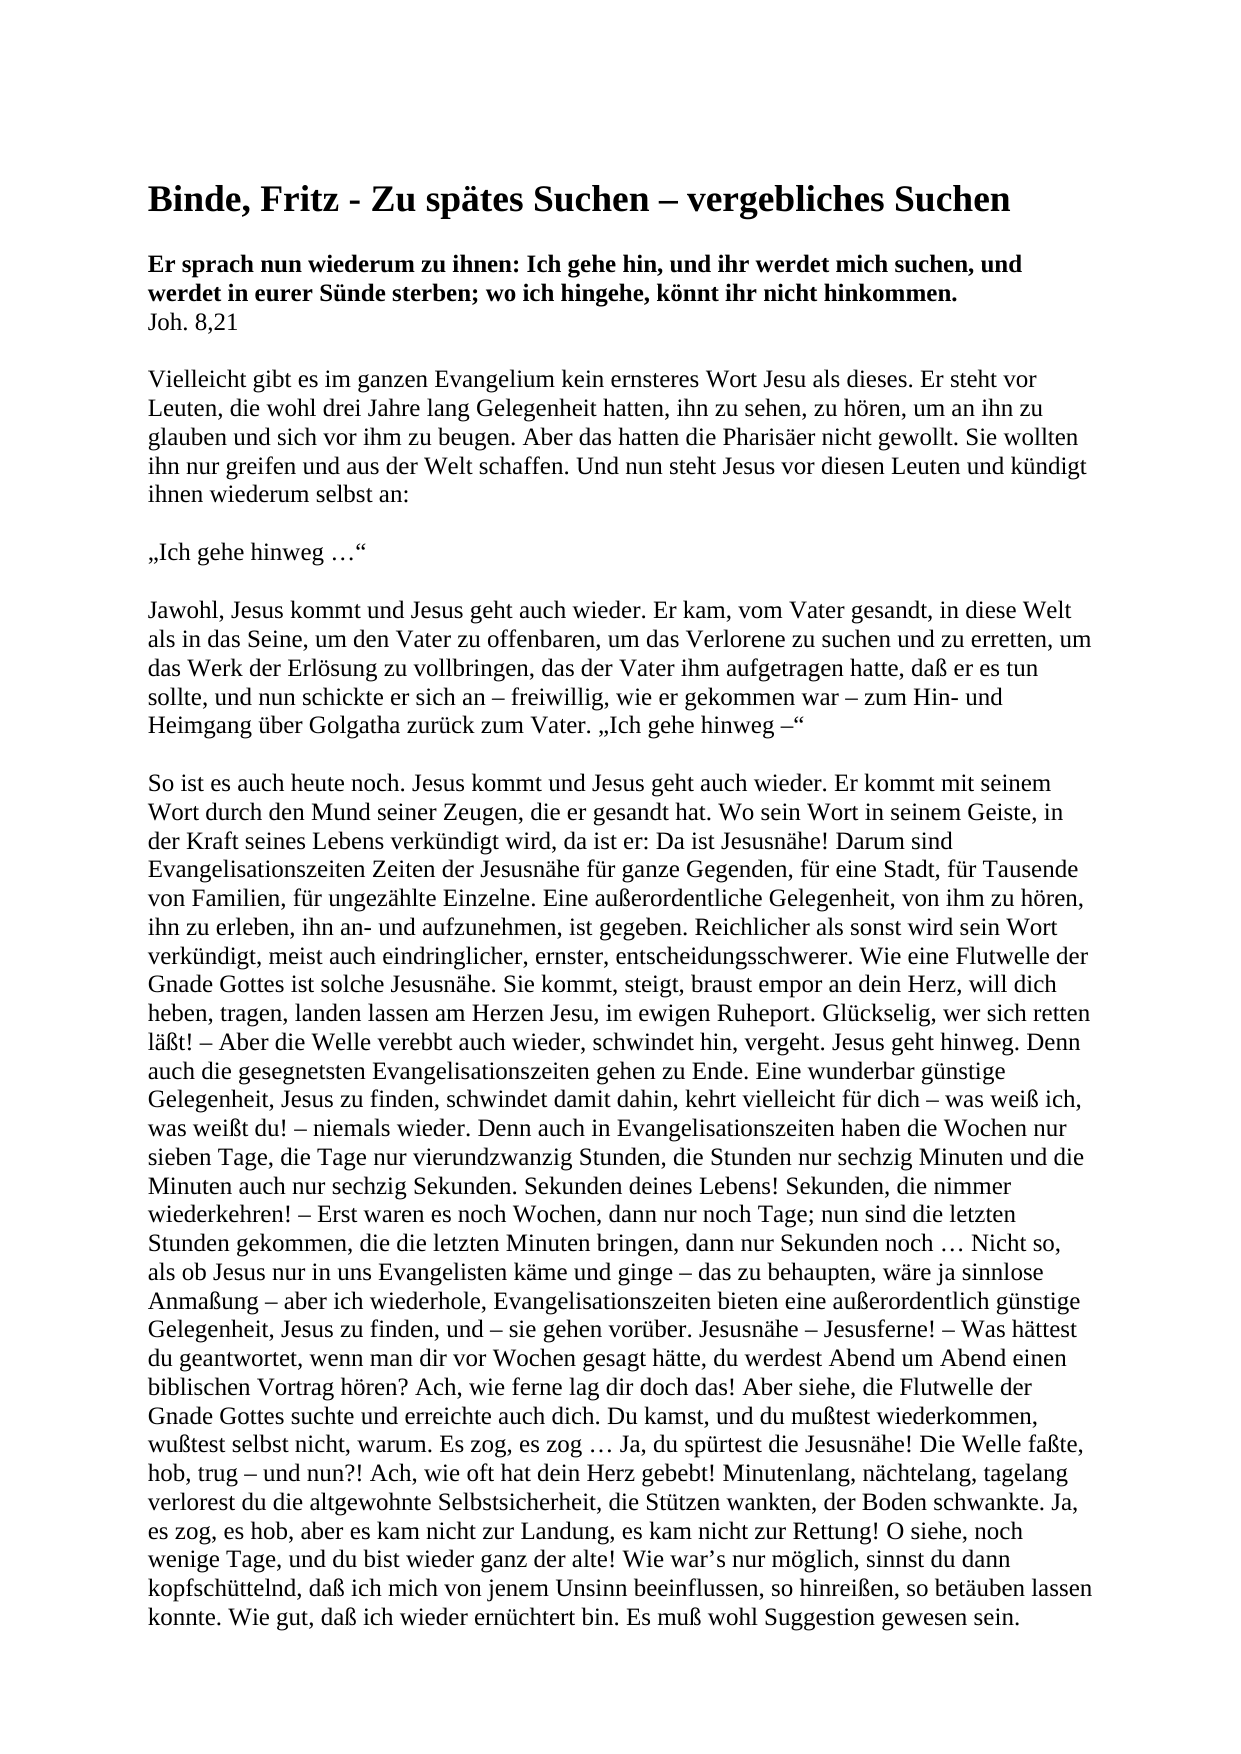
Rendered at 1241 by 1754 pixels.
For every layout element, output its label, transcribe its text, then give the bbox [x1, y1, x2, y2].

text Jawohl, Jesus kommt und Jesus geht auch wieder. Er kam, vom Vater gesandt, in diese Welt als in das Seine, um den Vater zu offenbaren, um das Verlorene zu suchen und zu erretten, um das Werk der Erlösung zu vollbringen, das der Vater ihm aufgetragen hatte, daß er es tun sollte, und nun schickte er sich an – freiwillig, wie er gekommen war – zum Hin- und Heimgang über Golgatha zurück zum Vater. „Ich gehe hinweg –“ [148, 595, 1093, 739]
text „Ich gehe hinweg …“ [148, 537, 1093, 566]
text Vielleicht gibt es im ganzen Evangelium kein ernsteres Wort Jesu als dieses. Er steht vor Leuten, die wohl drei Jahre lang Gelegenheit hatten, ihn zu sehen, zu hören, um an ihn zu glauben und sich vor ihm zu beugen. Aber das hatten die Pharisäer nicht gewollt. Sie wollten ihn nur greifen und aus der Welt schaffen. Und nun steht Jesus vor diesen Leuten und kündigt ihnen wiederum selbst an: [148, 364, 1093, 508]
text Er sprach nun wiederum zu ihnen: Ich gehe hin, und ihr werdet mich suchen, und werdet in eurer Sünde sterben; wo ich hingehe, könnt ihr nicht hinkommen. Joh. 8,21 [148, 249, 1093, 335]
subtitle Binde, Fritz - Zu spätes Suchen – vergebliches Suchen [148, 177, 1093, 220]
